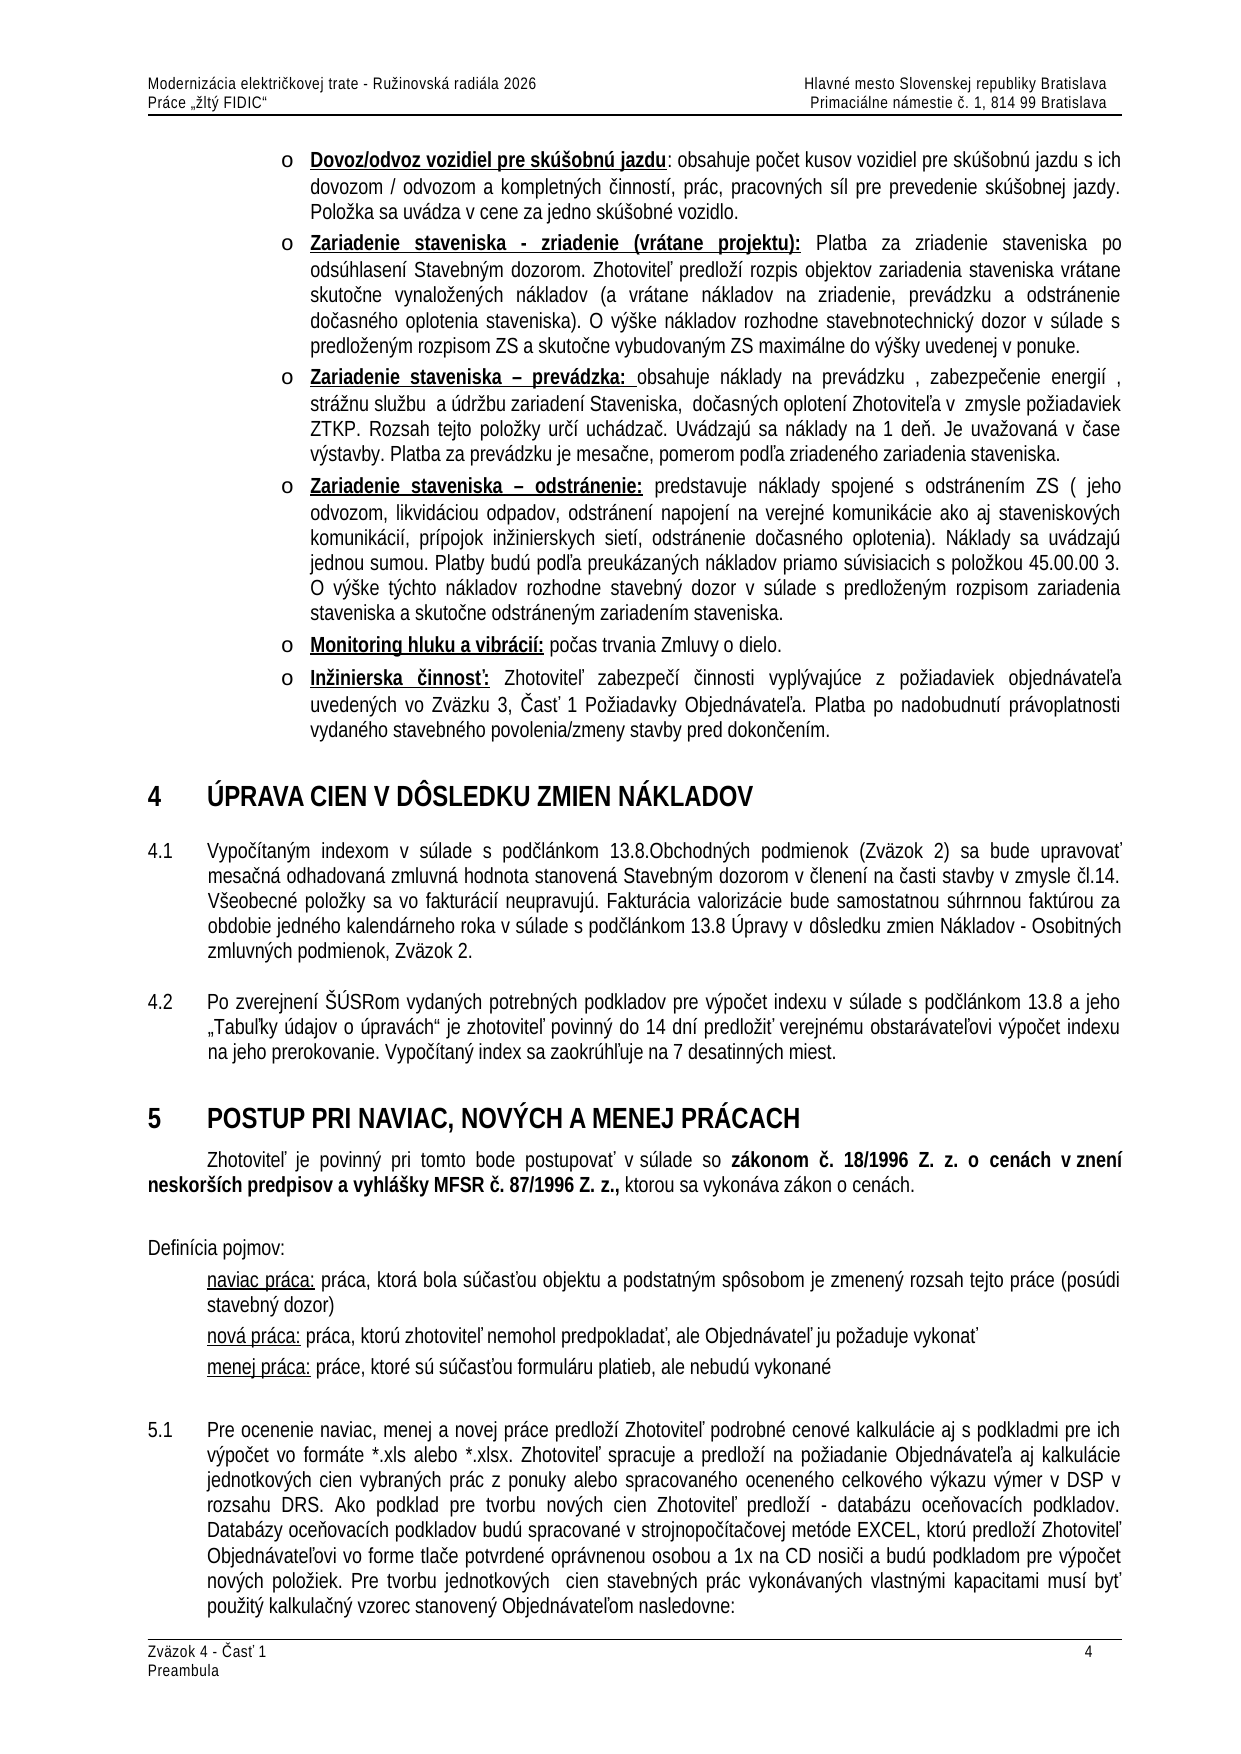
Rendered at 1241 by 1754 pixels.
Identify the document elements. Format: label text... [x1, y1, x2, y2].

list Zariadenie staveniska - zriadenie (vrátane projektu): Platba za zriadenie staveniska po odsúhlasení Stavebným dozorom. Zhotoviteľ predloží rozpis objektov zariadenia staveniska vrátane skutočne vynaložených nákladov (a vrátane nákladov na zriadenie, prevádzku a odstránenie dočasného oplotenia staveniska). O výške nákladov rozhodne stavebnotechnický dozor v súlade s predloženým rozpisom ZS a skutočne vybudovaným ZS maximálne do výšky uvedenej v ponuke. [281, 230, 1122, 358]
text nová práca: práca, ktorú zhotoviteľ nemohol predpokladať, ale Objednávateľ ju požaduje vykonať [207, 1323, 1122, 1348]
list Zariadenie staveniska – prevádzka: obsahuje náklady na prevádzku , zabezpečenie energií , strážnu službu a údržbu zariadení Staveniska, dočasných oplotení Zhotoviteľa v zmysle požiadaviek ZTKP. Rozsah tejto položky určí uchádzač. Uvádzajú sa náklady na 1 deň. Je uvažovaná v čase výstavby. Platba za prevádzku je mesačne, pomerom podľa zriadeného zariadenia staveniska. [281, 364, 1122, 466]
list Dovoz/odvoz vozidiel pre skúšobnú jazdu: obsahuje počet kusov vozidiel pre skúšobnú jazdu s ich dovozom / odvozom a kompletných činností, prác, pracovných síl pre prevedenie skúšobnej jazdy. Položka sa uvádza v cene za jedno skúšobné vozidlo. [281, 147, 1122, 224]
subtitle Vypočítaným indexom v súlade s podčlánkom 13.8.Obchodných podmienok (Zväzok 2) sa bude upravovať mesačná odhadovaná zmluvná hodnota stanovená Stavebným dozorom v členení na časti stavby v zmysle čl.14. Všeobecné položky sa vo fakturácií neupravujú. Fakturácia valorizácie bude samostatnou súhrnnou faktúrou za obdobie jedného kalendárneho roka v súlade s podčlánkom 13.8 Úpravy v dôsledku zmien Nákladov - Osobitných zmluvných podmienok, Zväzok 2. [148, 838, 1122, 963]
list Inžinierska činnosť: Zhotoviteľ zabezpečí činnosti vyplývajúce z požiadaviek objednávateľa uvedených vo Zväzku 3, Časť 1 Požiadavky Objednávateľa. Platba po nadobudnutí právoplatnosti vydaného stavebného povolenia/zmeny stavby pred dokončením. [281, 665, 1122, 742]
subtitle POSTUP PRI NAVIAC, NOVÝCH A MENEJ PRÁCACH [148, 1101, 1122, 1135]
text Zhotoviteľ je povinný pri tomto bode postupovať v súlade so zákonom č. 18/1996 Z. z. o cenách v znení neskorších predpisov a vyhlášky MFSR č. 87/1996 Z. z., ktorou sa vykonáva zákon o cenách. [148, 1147, 1122, 1197]
text 5.1 Pre ocenenie naviac, menej a novej práce predloží Zhotoviteľ podrobné cenové kalkulácie aj s podkladmi pre ich výpočet vo formáte *.xls alebo *.xlsx. Zhotoviteľ spracuje a predloží na požiadanie Objednávateľa aj kalkulácie jednotkových cien vybraných prác z ponuky alebo spracovaného oceneného celkového výkazu výmer v DSP v rozsahu DRS. Ako podklad pre tvorbu nových cien Zhotoviteľ predloží - databázu oceňovacích podkladov. Databázy oceňovacích podkladov budú spracované v strojnopočítačovej metóde EXCEL, ktorú predloží Zhotoviteľ Objednávateľovi vo forme tlače potvrdené oprávnenou osobou a 1x na CD nosiči a budú podkladom pre výpočet nových položiek. Pre tvorbu jednotkových cien stavebných prác vykonávaných vlastnými kapacitami musí byť použitý kalkulačný vzorec stanovený Objednávateľom nasledovne: [148, 1417, 1122, 1618]
subtitle Po zverejnení ŠÚSRom vydaných potrebných podkladov pre výpočet indexu v súlade s podčlánkom 13.8 a jeho „Tabuľky údajov o úpravách“ je zhotoviteľ povinný do 14 dní predložiť verejnému obstarávateľovi výpočet indexu na jeho prerokovanie. Vypočítaný index sa zaokrúhľuje na 7 desatinných miest. [148, 988, 1122, 1064]
subtitle ÚPRAVA CIEN V DÔSLEDKU ZMIEN NÁKLADOV [148, 779, 1122, 813]
list Zariadenie staveniska – odstránenie: predstavuje náklady spojené s odstránením ZS ( jeho odvozom, likvidáciou odpadov, odstránení napojení na verejné komunikácie ako aj staveniskových komunikácií, prípojok inžinierskych sietí, odstránenie dočasného oplotenia). Náklady sa uvádzajú jednou sumou. Platby budú podľa preukázaných nákladov priamo súvisiacich s položkou 45.00.00 3. O výške týchto nákladov rozhodne stavebný dozor v súlade s predloženým rozpisom zariadenia staveniska a skutočne odstráneným zariadením staveniska. [281, 473, 1122, 625]
text Definícia pojmov: [148, 1235, 1122, 1260]
text menej práca: práce, ktoré sú súčasťou formuláru platieb, ale nebudú vykonané [207, 1354, 1122, 1379]
list Monitoring hluku a vibrácií: počas trvania Zmluvy o dielo. [281, 631, 1122, 658]
text naviac práca: práca, ktorá bola súčasťou objektu a podstatným spôsobom je zmenený rozsah tejto práce (posúdi stavebný dozor) [207, 1266, 1122, 1317]
